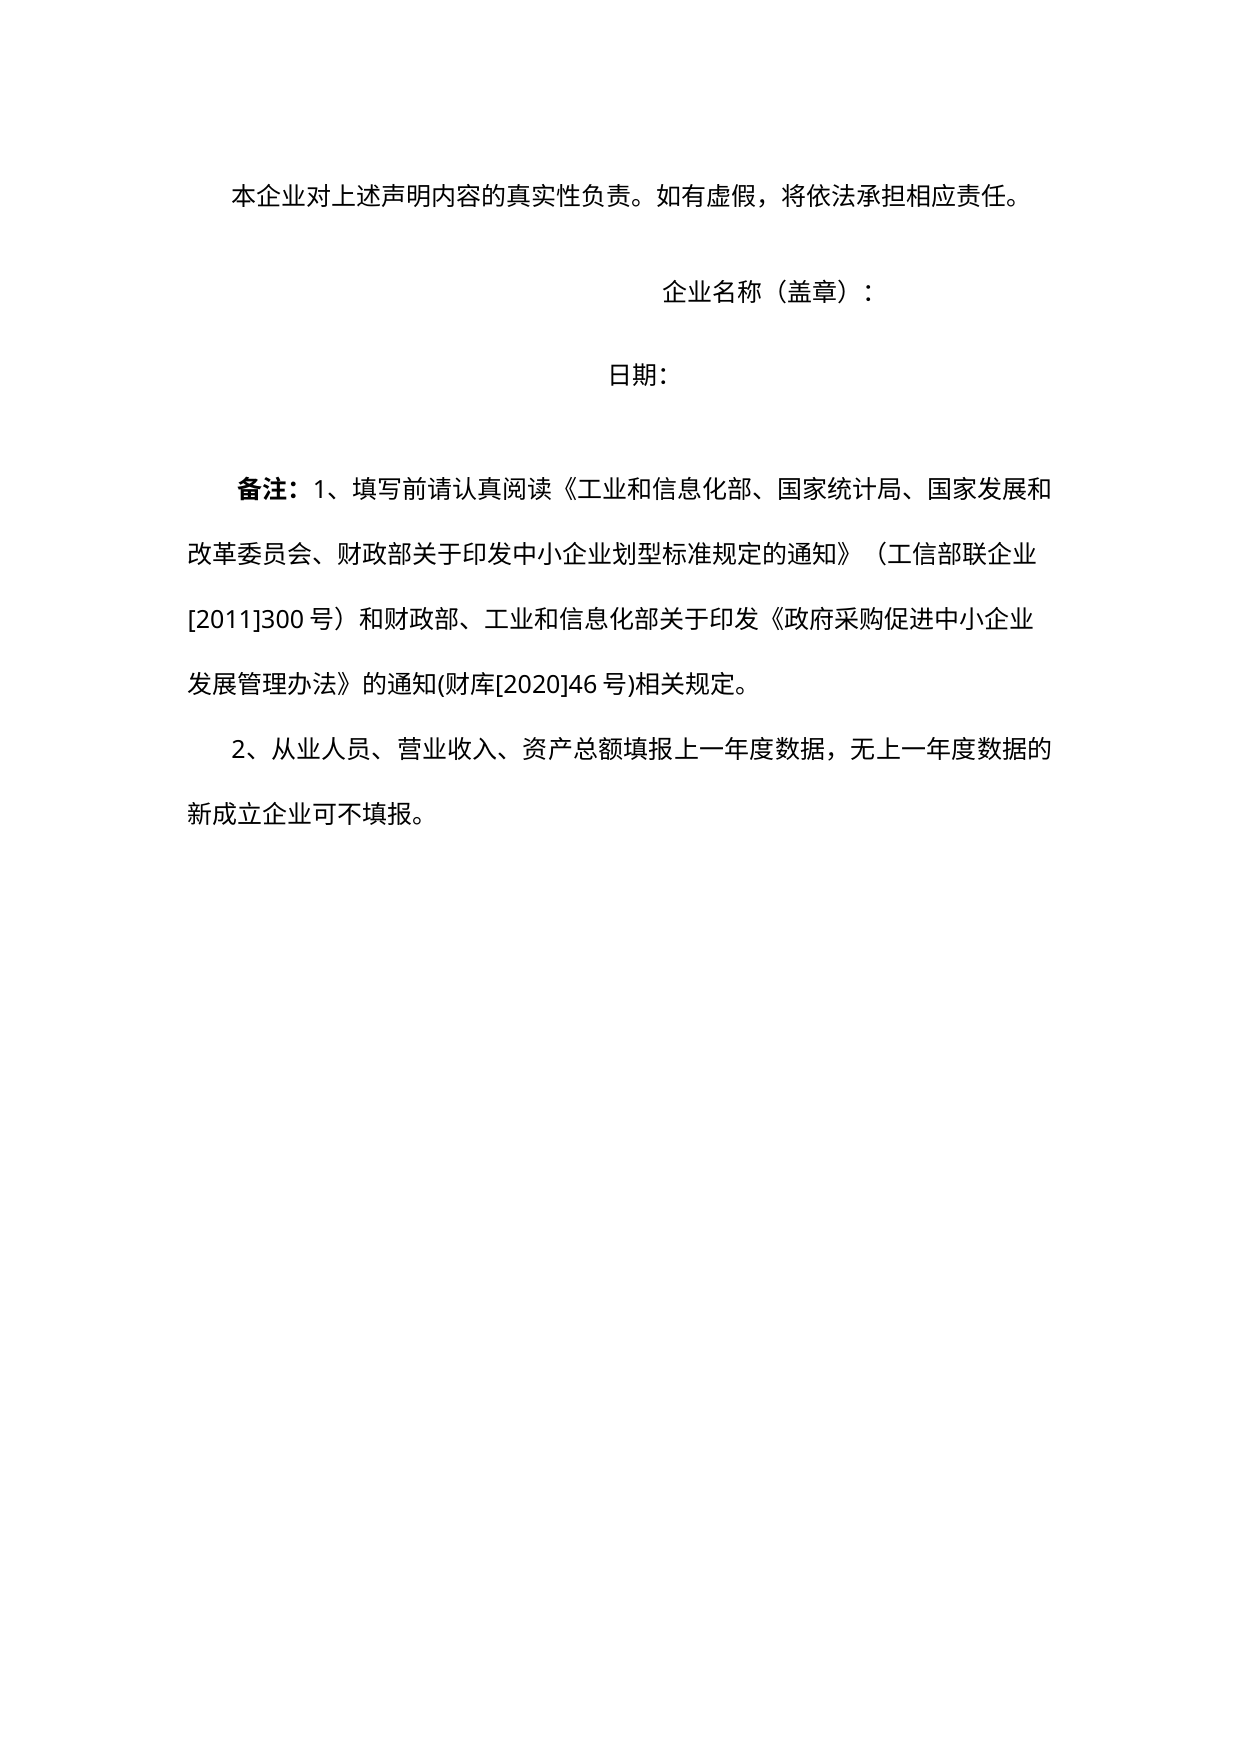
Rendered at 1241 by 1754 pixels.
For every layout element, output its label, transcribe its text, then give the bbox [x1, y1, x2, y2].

text 企业名称（盖章）： [187, 258, 1053, 323]
text 本企业对上述声明内容的真实性负责。如有虚假，将依法承担相应责任。 [231, 162, 1053, 227]
text 备注：1、填写前请认真阅读《工业和信息化部、国家统计局、国家发展和改革委员会、财政部关于印发中小企业划型标准规定的通知》（工信部联企业[2011]300号）和财政部、工业和信息化部关于印发《政府采购促进中小企业发展管理办法》的通知(财库[2020]46号)相关规定。 [187, 455, 1053, 715]
text 2、从业人员、营业收入、资产总额填报上一年度数据，无上一年度数据的新成立企业可不填报。 [187, 715, 1053, 845]
text 日期： [187, 341, 1053, 406]
